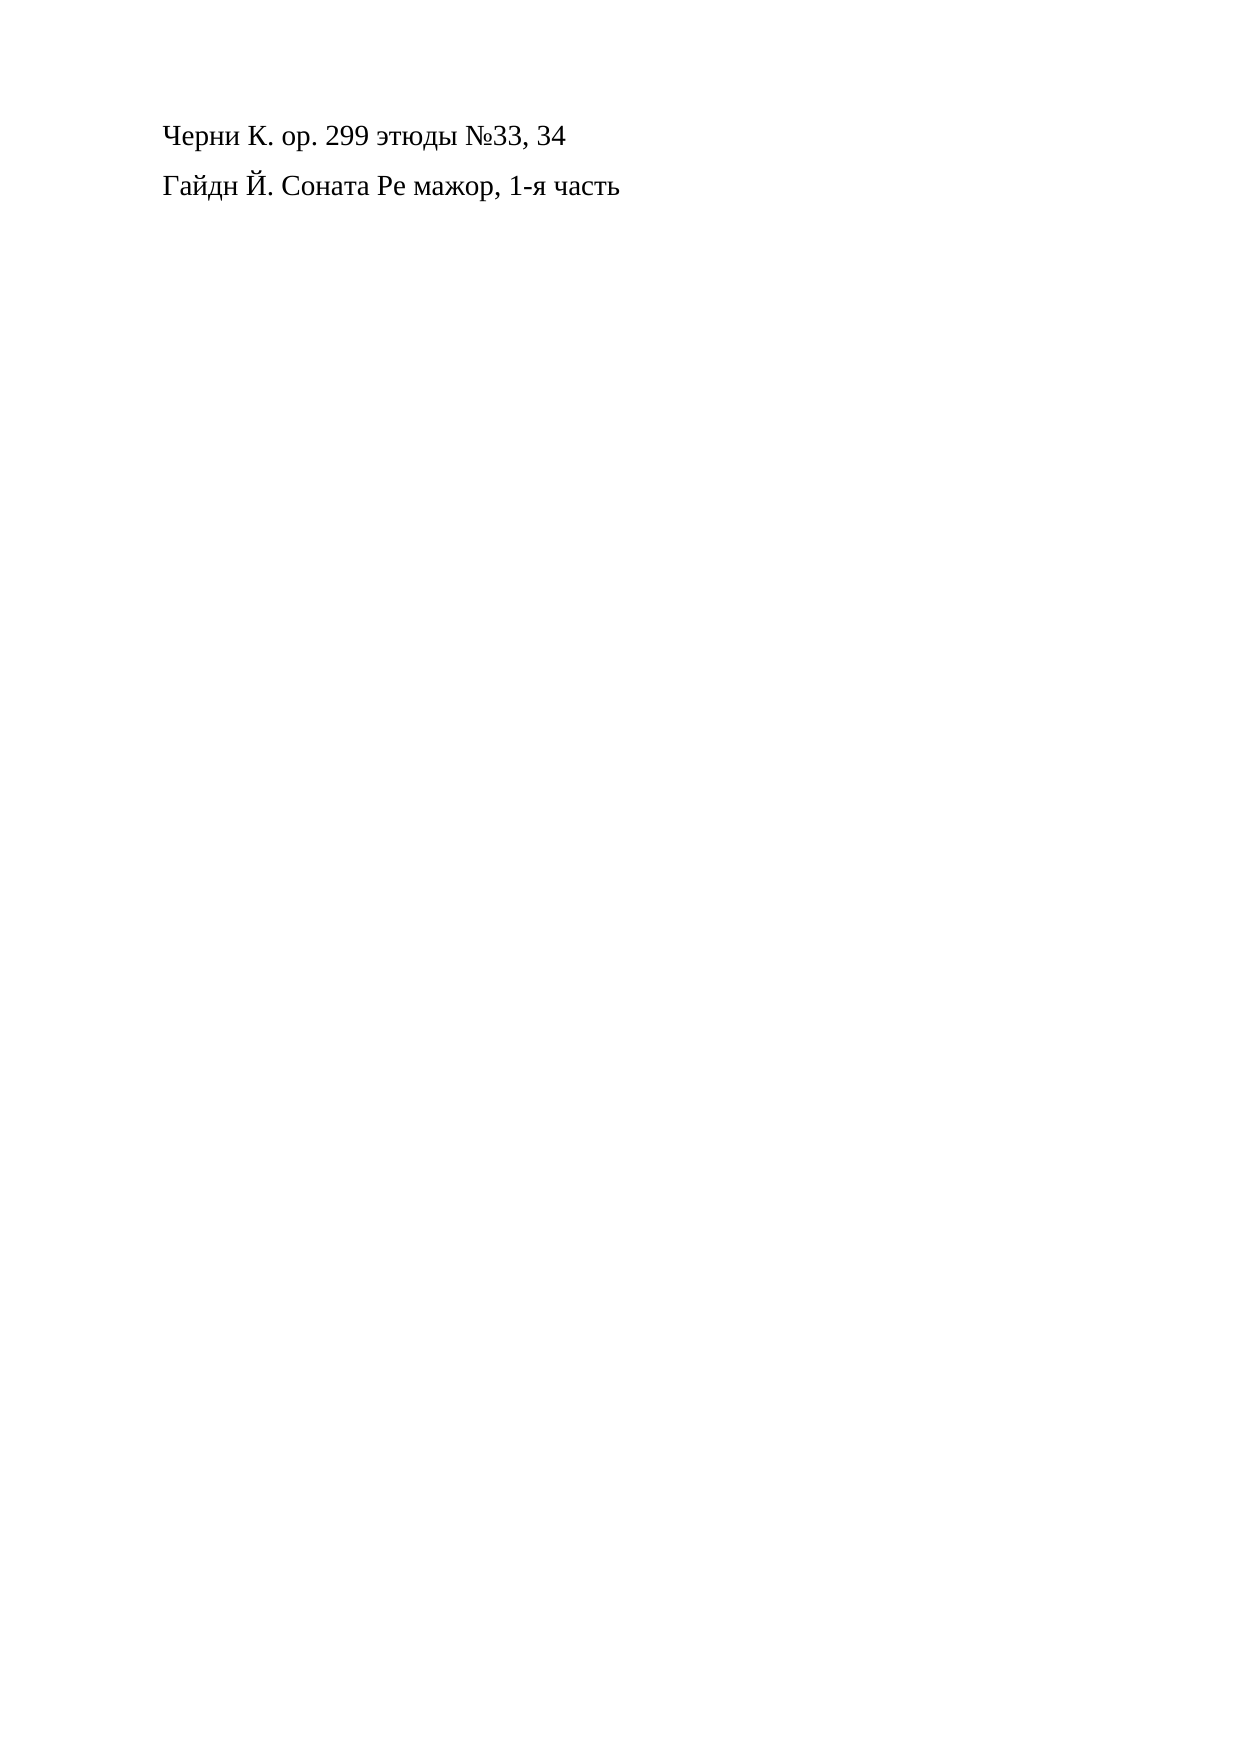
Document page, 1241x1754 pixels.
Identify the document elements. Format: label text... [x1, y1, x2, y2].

text Гайдн Й. Соната Ре мажор, 1-я часть [162, 168, 1147, 202]
text Черни К. ор. 299 этюды №33, 34 [162, 118, 1147, 152]
